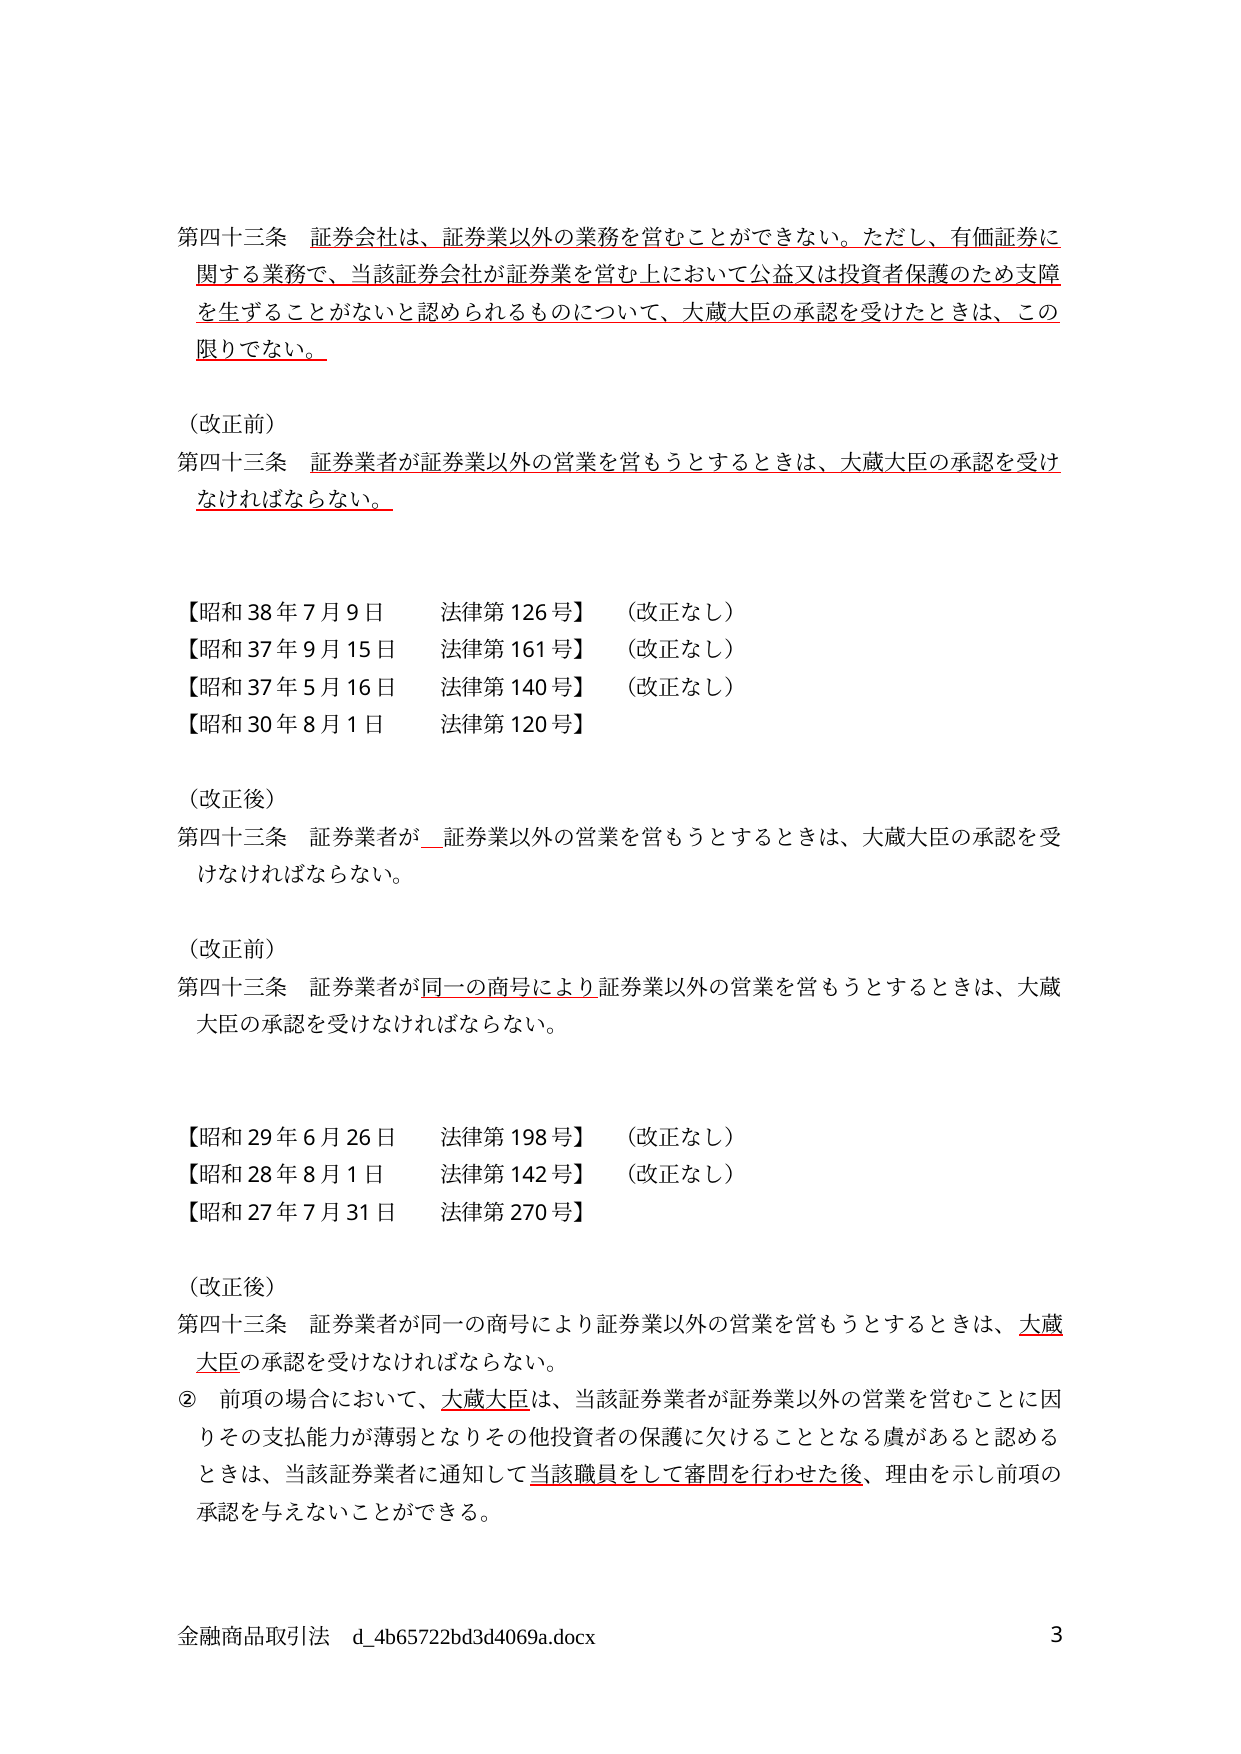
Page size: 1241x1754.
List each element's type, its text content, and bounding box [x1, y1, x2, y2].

text 第四十三条 証券業者が同一の商号により証券業以外の営業を営もうとするときは、大蔵大臣の承認を受けなければならない。 [177, 1304, 1063, 1379]
text 【昭和38年7月9日 法律第126号】 （改正なし） [177, 592, 1063, 629]
text （改正後） [177, 779, 1063, 817]
text 【昭和37年9月15日 法律第161号】 （改正なし） [177, 629, 1063, 667]
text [177, 217, 1063, 367]
text 第四十三条 証券業者が同一の商号により証券業以外の営業を営もうとするときは、大蔵大臣の承認を受けなければならない。 [177, 967, 1063, 1042]
text 【昭和37年5月16日 法律第140号】 （改正なし） [177, 667, 1063, 704]
text 【昭和30年8月1日 法律第120号】 [177, 704, 1063, 742]
text （改正前） [177, 404, 1063, 442]
text 【昭和28年8月1日 法律第142号】 （改正なし） [177, 1154, 1063, 1192]
text （改正後） [177, 1267, 1063, 1304]
text 第四十三条 証券業者が 証券業以外の営業を営もうとするときは、大蔵大臣の承認を受けなければならない。 [177, 817, 1063, 892]
text 【昭和29年6月26日 法律第198号】 （改正なし） [177, 1117, 1063, 1154]
text ② 前項の場合において、大蔵大臣は、当該証券業者が証券業以外の営業を営むことに因りその支払能力が薄弱となりその他投資者の保護に欠けることとなる虞があると認めるときは、当該証券業者に通知して当該職員をして審問を行わせた後、理由を示し前項の承認を与えないことができる。 [177, 1379, 1063, 1529]
text （改正前） [177, 929, 1063, 967]
text 第四十三条 証券業者が証券業以外の営業を営もうとするときは、大蔵大臣の承認を受けなければならない。 [177, 442, 1063, 517]
text 【昭和27年7月31日 法律第270号】 [177, 1192, 1063, 1229]
